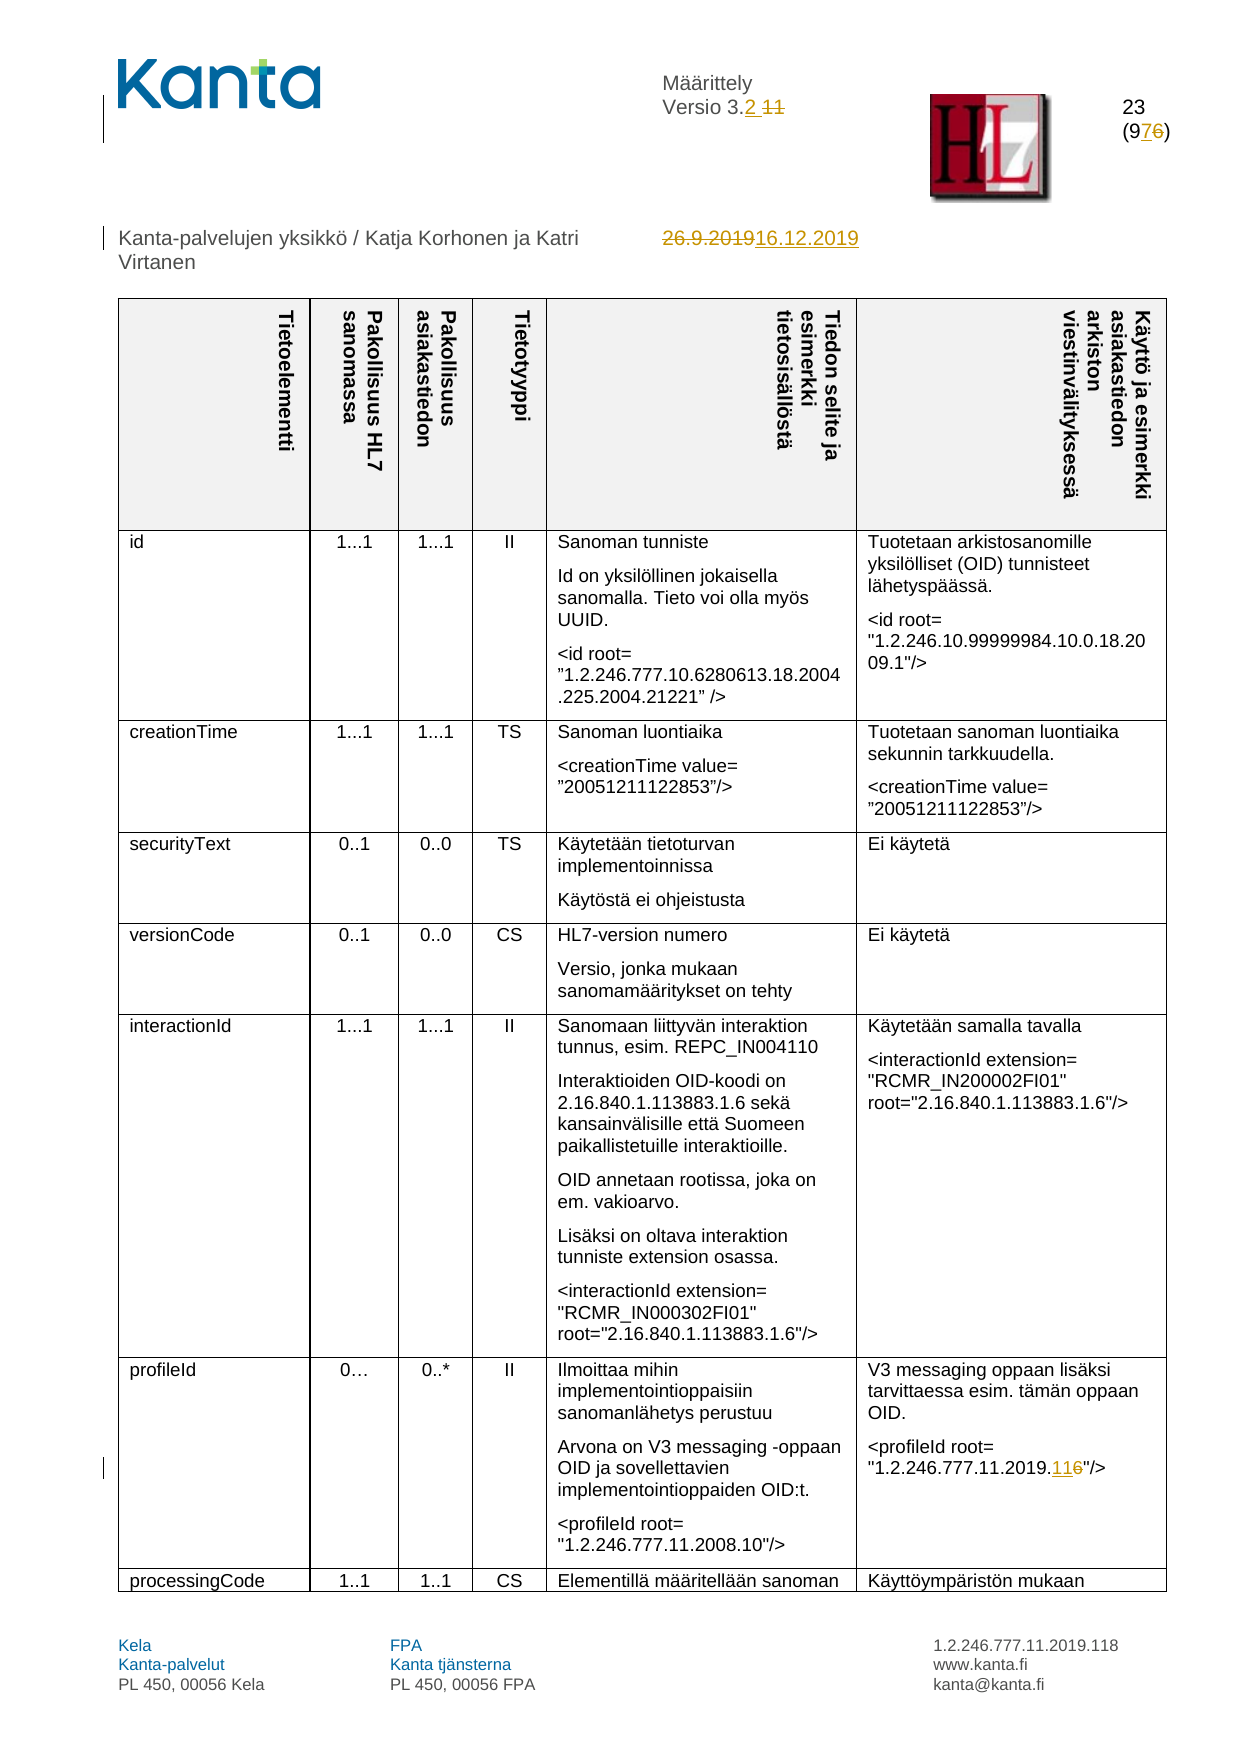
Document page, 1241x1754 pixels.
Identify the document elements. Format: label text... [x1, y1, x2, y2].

table_cell 0..1 [311, 924, 398, 1013]
picture [930, 94, 1053, 203]
table_cell Ilmoittaa mihin implementointioppaisiin sanomanlähetys perustuu Arvona on V3 messaging -oppaan OID ja sovellettavien implementointioppaiden OID:t. <profileId root= "1.2.246.777.11.2008.10"/> [547, 1358, 856, 1568]
table_cell 1...1 [399, 721, 472, 832]
table_cell id [119, 531, 309, 720]
table_cell 0..* [399, 1358, 472, 1568]
table_cell securityText [119, 833, 309, 923]
table_cell II [473, 1358, 546, 1568]
table_cell 1...1 [399, 1015, 472, 1357]
table_cell TS [473, 721, 546, 832]
table_cell creationTime [119, 721, 309, 832]
table_cell Elementillä määritellään sanoman käyttöympäristö (P tuotanto, D testi, T koulutus). <processingCode code=”P”/> [547, 1569, 856, 1591]
table_cell Tuotetaan sanoman luontiaika sekunnin tarkkuudella. <creationTime value= ”20051211122853”/> [857, 721, 1166, 832]
table_cell Sanoman luontiaika <creationTime value= ”20051211122853”/> [547, 721, 856, 832]
table_cell versionCode [119, 924, 309, 1013]
table_cell 1..1 [311, 1569, 398, 1591]
table_cell TS [473, 833, 546, 923]
table_cell V3 messaging oppaan lisäksi tarvittaessa esim. tämän oppaan OID. <profileId root= "1.2.246.777.11.2019."/> [857, 1358, 1166, 1568]
table_cell CS [473, 924, 546, 1013]
table_cell Käytetään tietoturvan implementoinnissa Käytöstä ei ohjeistusta [547, 833, 856, 923]
table_cell processingCode [119, 1569, 309, 1591]
table_cell 1...1 [311, 1015, 398, 1357]
table_cell 0..0 [399, 924, 472, 1013]
table_cell 1...1 [311, 721, 398, 832]
table_cell 1...1 [399, 531, 472, 720]
table_cell Ei käytetä [857, 833, 1166, 923]
table_header Käyttö ja esimerkki asiakastiedon arkiston viestinvälityksessä [857, 299, 1166, 530]
table_cell HL7-version numero Versio, jonka mukaan sanomamääritykset on tehty [547, 924, 856, 1013]
table_cell interactionId [119, 1015, 309, 1357]
table_header Tietotyyppi [473, 299, 546, 530]
table_cell II [473, 1015, 546, 1357]
table_header Tiedon selite ja esimerkki tietosisällöstä [547, 299, 856, 530]
table_cell 1..1 [399, 1569, 472, 1591]
table_cell Käytetään samalla tavalla <interactionId extension= "RCMR_IN200002FI01" root="2.16.840.1.113883.1.6"/> [857, 1015, 1166, 1357]
table_cell 0… [311, 1358, 398, 1568]
table_cell Sanoman tunniste Id on yksilöllinen jokaisella sanomalla. Tieto voi olla myös UUID. <id root= ”1.2.246.777.10.6280613.18.2004.225.2004.21221” /> [547, 531, 856, 720]
table_cell Sanomaan liittyvän interaktion tunnus, esim. REPC_IN004110 Interaktioiden OID-koodi on 2.16.840.1.113883.1.6 sekä kansainvälisille että Suomeen paikallistetuille interaktioille. OID annetaan rootissa, joka on em. vakioarvo. Lisäksi on oltava interaktion tunniste extension osassa. <interactionId extension= "RCMR_IN000302FI01" root="2.16.840.1.113883.1.6"/> [547, 1015, 856, 1357]
table_cell profileId [119, 1358, 309, 1568]
table_cell 0..1 [311, 833, 398, 923]
table_cell 0..0 [399, 833, 472, 923]
table_header Tietoelementti [119, 299, 309, 530]
table_cell Käyttöympäristön mukaan P (tuotantoympäristö) tai D (testi) <processingCode code=”P”/> [857, 1569, 1166, 1591]
table_cell Ei käytetä [857, 924, 1166, 1013]
table_cell Tuotetaan arkistosanomille yksilölliset (OID) tunnisteet lähetyspäässä. <id root= "1.2.246.10.99999984.10.0.18.2009.1"/> [857, 531, 1166, 720]
picture [118, 59, 321, 109]
table_cell II [473, 531, 546, 720]
table_header Pakollisuus HL7 sanomassa [311, 299, 398, 530]
table_cell CS [473, 1569, 546, 1591]
table_cell 1...1 [311, 531, 398, 720]
table_header Pakollisuus asiakastiedon arkistossa [399, 299, 472, 530]
